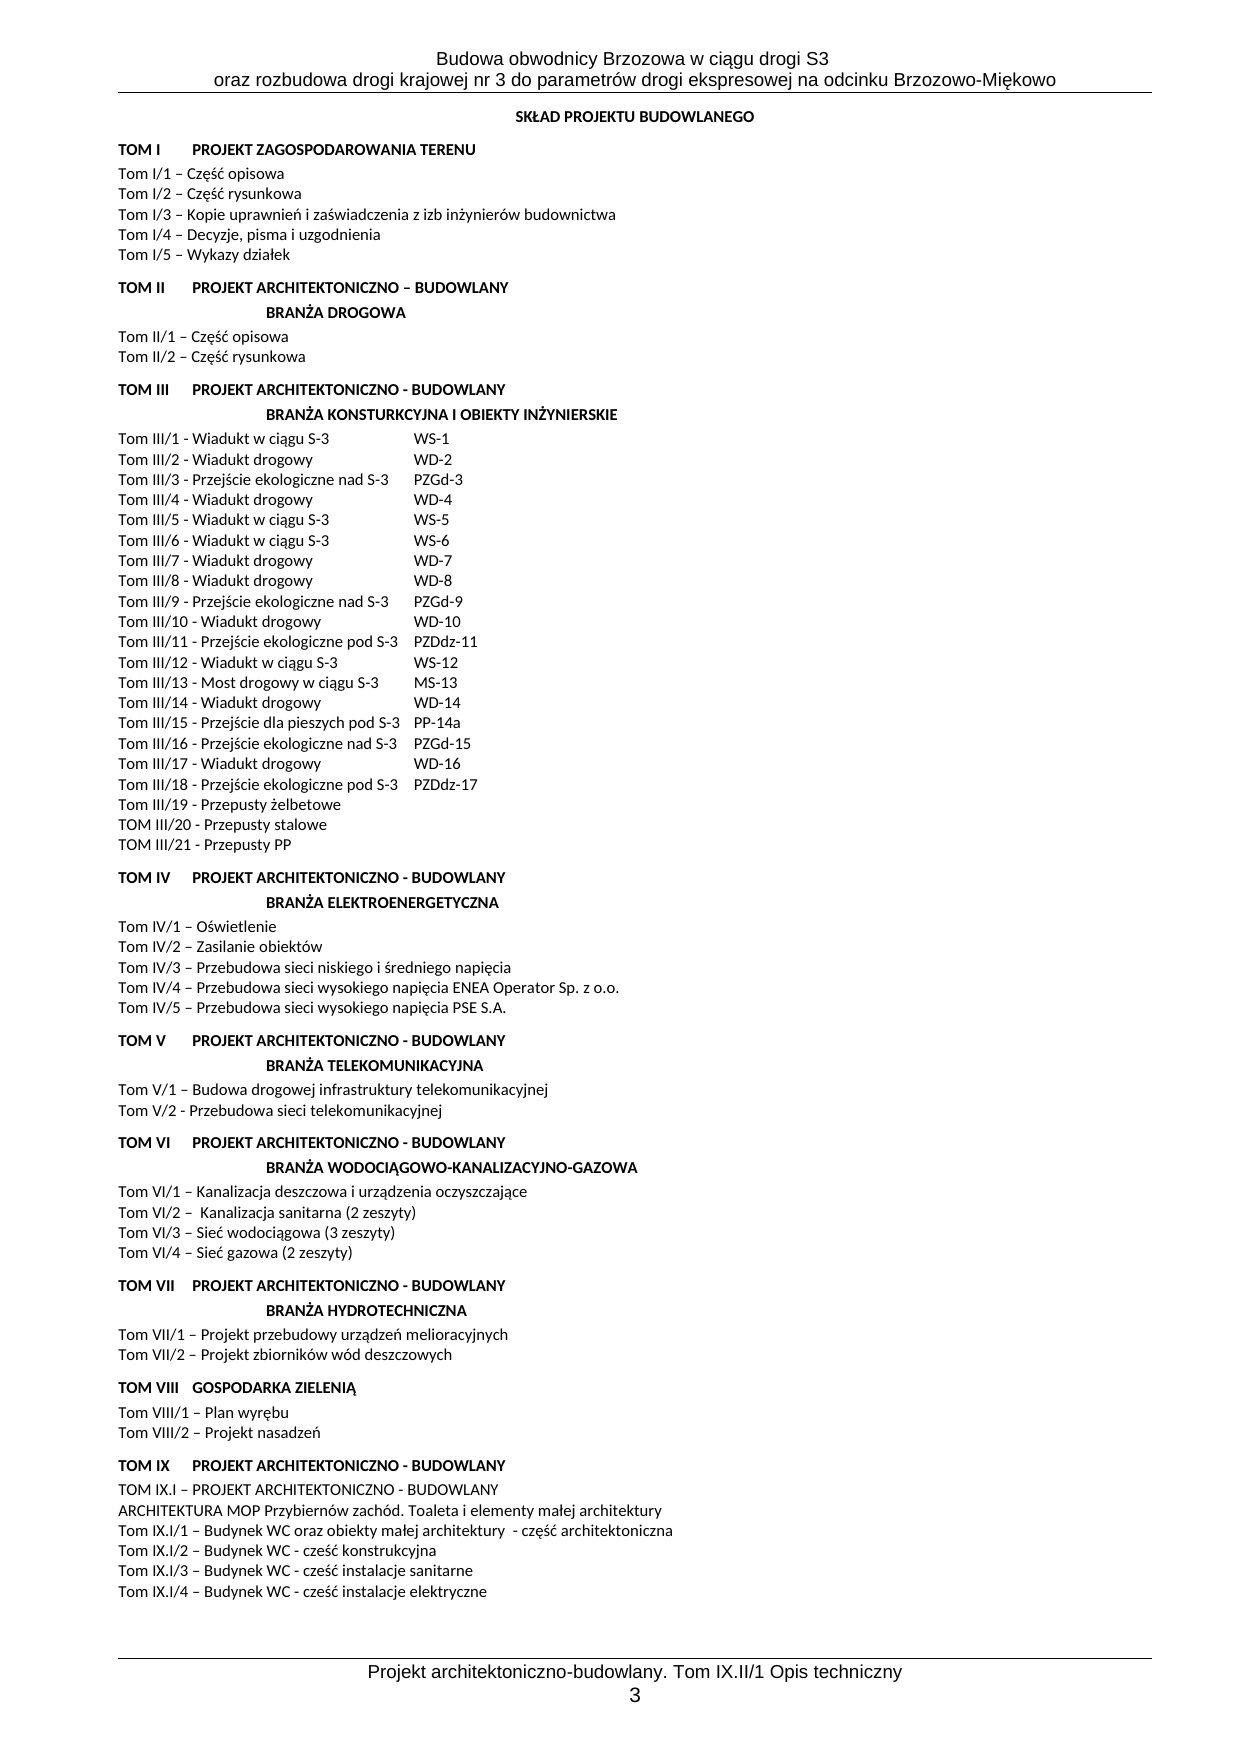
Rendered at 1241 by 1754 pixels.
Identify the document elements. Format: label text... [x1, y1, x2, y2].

text TOM III PROJEKT ARCHITEKTONICZNO - BUDOWLANY [118, 379, 1152, 400]
text Tom III/11 - Przejście ekologiczne pod S-3 PZDdz-11 [118, 632, 1152, 652]
text Tom I/1 – Część opisowa [118, 163, 1152, 184]
text TOM II PROJEKT ARCHITEKTONICZNO – BUDOWLANY [118, 277, 1152, 298]
text Tom I/2 – Część rysunkowa [118, 184, 1152, 204]
text BRANŻA WODOCIĄGOWO-KANALIZACYJNO-GAZOWA [192, 1157, 1152, 1177]
text Tom V/1 – Budowa drogowej infrastruktury telekomunikacyjnej [118, 1079, 1152, 1100]
text Tom III/3 - Przejście ekologiczne nad S-3 PZGd-3 [118, 469, 1152, 489]
text Tom I/4 – Decyzje, pisma i uzgodnienia [118, 224, 1152, 244]
text Tom III/19 - Przepusty żelbetowe [118, 794, 1152, 814]
text Tom V/2 - Przebudowa sieci telekomunikacyjnej [118, 1100, 1152, 1120]
text Tom III/15 - Przejście dla pieszych pod S-3 PP-14a [118, 713, 1152, 733]
text Tom III/1 - Wiadukt w ciągu S-3 WS-1 [118, 428, 1152, 449]
text Tom VIII/1 – Plan wyrębu [118, 1402, 1152, 1422]
text TOM VIII GOSPODARKA ZIELENIĄ [118, 1377, 1152, 1398]
text Tom I/3 – Kopie uprawnień i zaświadczenia z izb inżynierów budownictwa [118, 204, 1152, 224]
text Tom VI/4 – Sieć gazowa (2 zeszyty) [118, 1242, 1152, 1263]
text Tom II/2 – Część rysunkowa [118, 347, 1152, 367]
text Tom III/5 - Wiadukt w ciągu S-3 WS-5 [118, 510, 1152, 530]
text TOM IV PROJEKT ARCHITEKTONICZNO - BUDOWLANY [118, 867, 1152, 888]
text BRANŻA ELEKTROENERGETYCZNA [192, 892, 1152, 912]
text ARCHITEKTURA MOP Przybiernów zachód. Toaleta i elementy małej architektury [118, 1500, 1152, 1520]
text TOM III/21 - Przepusty PP [118, 835, 1152, 855]
text Tom VI/3 – Sieć wodociągowa (3 zeszyty) [118, 1222, 1152, 1242]
text Tom III/16 - Przejście ekologiczne nad S-3 PZGd-15 [118, 733, 1152, 753]
text TOM VI PROJEKT ARCHITEKTONICZNO - BUDOWLANY [118, 1133, 1152, 1153]
text Tom III/4 - Wiadukt drogowy WD-4 [118, 489, 1152, 510]
text Tom III/17 - Wiadukt drogowy WD-16 [118, 753, 1152, 774]
text TOM VII PROJEKT ARCHITEKTONICZNO - BUDOWLANY [118, 1275, 1152, 1296]
text BRANŻA TELEKOMUNIKACYJNA [192, 1055, 1152, 1075]
text Tom IX.I/2 – Budynek WC - cześć konstrukcyjna [118, 1540, 1152, 1561]
text Tom IX.I/3 – Budynek WC - cześć instalacje sanitarne [118, 1561, 1152, 1581]
text Tom III/10 - Wiadukt drogowy WD-10 [118, 611, 1152, 632]
text Tom IV/1 – Oświetlenie [118, 916, 1152, 937]
text TOM V PROJEKT ARCHITEKTONICZNO - BUDOWLANY [118, 1031, 1152, 1051]
text BRANŻA HYDROTECHNICZNA [192, 1300, 1152, 1320]
text Tom III/13 - Most drogowy w ciągu S-3 MS-13 [118, 672, 1152, 692]
text Tom IV/4 – Przebudowa sieci wysokiego napięcia ENEA Operator Sp. z o.o. [118, 977, 1152, 998]
text Tom IX.I/1 – Budynek WC oraz obiekty małej architektury - część architektoniczna [118, 1520, 1152, 1540]
text Tom III/12 - Wiadukt w ciągu S-3 WS-12 [118, 652, 1152, 672]
text Tom IV/3 – Przebudowa sieci niskiego i średniego napięcia [118, 957, 1152, 977]
text Tom VII/1 – Projekt przebudowy urządzeń melioracyjnych [118, 1324, 1152, 1344]
text TOM I PROJEKT ZAGOSPODAROWANIA TERENU [118, 139, 1152, 159]
text Tom III/7 - Wiadukt drogowy WD-7 [118, 550, 1152, 571]
text SKŁAD PROJEKTU BUDOWLANEGO [118, 106, 1152, 126]
text Tom III/8 - Wiadukt drogowy WD-8 [118, 571, 1152, 591]
text Tom VII/2 – Projekt zbiorników wód deszczowych [118, 1344, 1152, 1365]
text BRANŻA KONSTURKCYJNA I OBIEKTY INŻYNIERSKIE [192, 404, 1152, 424]
text Tom VI/2 – Kanalizacja sanitarna (2 zeszyty) [118, 1202, 1152, 1222]
text Tom III/2 - Wiadukt drogowy WD-2 [118, 449, 1152, 469]
text Tom VI/1 – Kanalizacja deszczowa i urządzenia oczyszczające [118, 1182, 1152, 1202]
text BRANŻA DROGOWA [192, 302, 1152, 322]
text TOM III/20 - Przepusty stalowe [118, 814, 1152, 835]
text TOM IX PROJEKT ARCHITEKTONICZNO - BUDOWLANY [118, 1455, 1152, 1475]
text Tom III/6 - Wiadukt w ciągu S-3 WS-6 [118, 530, 1152, 550]
text Tom II/1 – Część opisowa [118, 326, 1152, 347]
text TOM IX.I – PROJEKT ARCHITEKTONICZNO - BUDOWLANY [118, 1479, 1152, 1500]
text Tom I/5 – Wykazy działek [118, 244, 1152, 265]
text Tom IV/2 – Zasilanie obiektów [118, 937, 1152, 957]
text Tom III/18 - Przejście ekologiczne pod S-3 PZDdz-17 [118, 774, 1152, 794]
text Tom VIII/2 – Projekt nasadzeń [118, 1422, 1152, 1442]
text Tom IX.I/4 – Budynek WC - cześć instalacje elektryczne [118, 1581, 1152, 1601]
text Tom III/9 - Przejście ekologiczne nad S-3 PZGd-9 [118, 591, 1152, 611]
text Tom III/14 - Wiadukt drogowy WD-14 [118, 692, 1152, 713]
text Tom IV/5 – Przebudowa sieci wysokiego napięcia PSE S.A. [118, 998, 1152, 1018]
